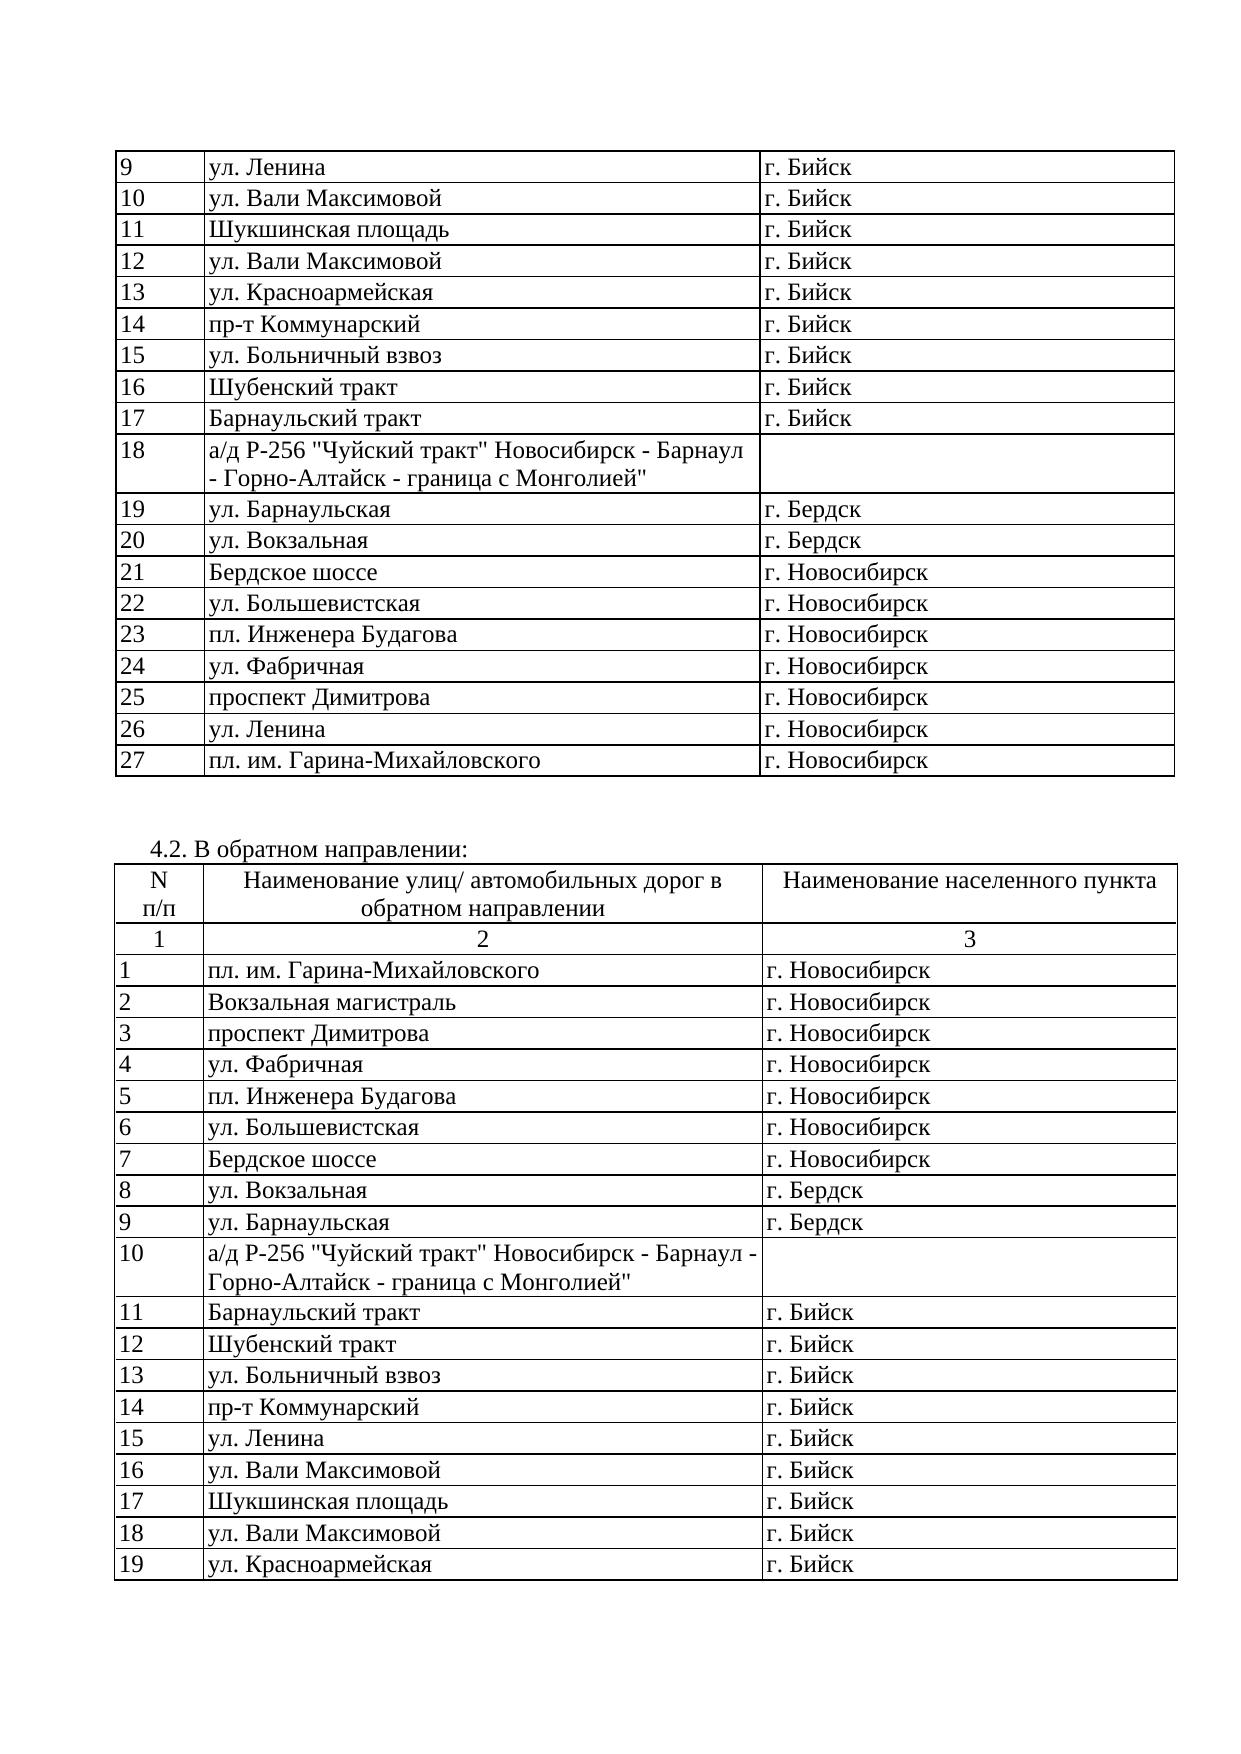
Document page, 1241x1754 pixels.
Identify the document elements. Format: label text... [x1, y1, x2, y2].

table_cell Шубенский тракт [205, 372, 759, 402]
table_cell 1 [115, 923, 203, 954]
table_cell 1 [115, 955, 203, 985]
table_cell 12 [117, 246, 204, 276]
table_cell 25 [117, 683, 204, 712]
table_cell ул. Вали Максимовой [205, 183, 759, 213]
table_cell ул. Ленина [205, 152, 759, 181]
table_cell 14 [117, 309, 204, 339]
table_cell 6 [115, 1112, 203, 1142]
table_cell 14 [115, 1391, 203, 1422]
table_cell ул. Фабричная [204, 1050, 762, 1079]
table_cell а/д Р-256 "Чуйский тракт" Новосибирск - Барнаул - Горно-Алтайск - граница с Монголией" [204, 1238, 762, 1296]
table_cell г. Бердск [763, 1174, 1177, 1205]
table_cell 13 [115, 1360, 203, 1390]
table_cell г. Новосибирск [761, 620, 1174, 649]
table_cell г. Новосибирск [761, 683, 1174, 712]
table_cell 15 [115, 1423, 203, 1453]
table_cell Шукшинская площадь [205, 215, 759, 244]
table_cell г. Бийск [763, 1485, 1177, 1516]
table_cell ул. Ленина [204, 1423, 762, 1453]
table_cell Барнаульский тракт [205, 403, 759, 433]
table_cell 17 [115, 1486, 203, 1516]
table_cell 9 [117, 152, 204, 181]
table_cell г. Бийск [763, 1390, 1177, 1422]
table_cell 16 [117, 372, 204, 402]
table_cell ул. Вали Максимовой [205, 246, 759, 276]
table_cell г. Новосибирск [761, 714, 1174, 744]
table_cell Бердское шоссе [205, 557, 759, 587]
table_cell г. Новосибирск [763, 1048, 1177, 1079]
table_cell 5 [115, 1081, 203, 1111]
table_cell г. Новосибирск [763, 985, 1177, 1017]
table_cell ул. Вокзальная [204, 1176, 762, 1205]
table_cell Вокзальная магистраль [204, 987, 762, 1017]
table_cell 15 [117, 340, 204, 370]
table_cell ул. Больничный взвоз [205, 340, 759, 370]
table_cell 18 [115, 1517, 203, 1547]
table_cell ул. Барнаульская [204, 1207, 762, 1237]
table_cell пл. Инженера Будагова [204, 1081, 762, 1111]
table_cell 10 [117, 183, 204, 213]
table_cell 23 [117, 620, 204, 649]
table_cell пл. им. Гарина-Михайловского [204, 955, 762, 985]
table_header N п/п [115, 865, 203, 922]
table_cell 3 [115, 1018, 203, 1048]
table_cell 18 [117, 435, 204, 492]
table_cell 27 [117, 746, 204, 775]
table_cell г. Бийск [761, 340, 1174, 370]
table_cell ул. Вокзальная [205, 525, 759, 555]
table_cell Барнаульский тракт [204, 1297, 762, 1327]
table_cell ул. Вали Максимовой [204, 1455, 762, 1484]
table_cell г. Новосибирск [763, 954, 1177, 985]
table_cell 7 [115, 1144, 203, 1174]
table_cell 17 [117, 403, 204, 433]
table_cell г. Бийск [761, 309, 1174, 339]
table_cell ул. Больничный взвоз [204, 1360, 762, 1390]
table_cell г. Бийск [763, 1516, 1177, 1547]
table_cell 9 [115, 1206, 203, 1237]
table_cell 19 [115, 1549, 203, 1579]
table_cell 21 [117, 557, 204, 587]
table_cell 22 [117, 588, 204, 618]
table_cell г. Новосибирск [761, 557, 1174, 587]
table_cell пл. им. Гарина-Михайловского [205, 746, 759, 775]
table_cell г. Новосибирск [761, 651, 1174, 681]
table_cell 20 [117, 525, 204, 555]
table_cell г. Бийск [761, 277, 1174, 307]
table_cell г. Бердск [761, 525, 1174, 555]
table_cell ул. Барнаульская [205, 494, 759, 524]
table_cell г. Бийск [761, 152, 1174, 181]
table_cell г. Новосибирск [763, 1080, 1177, 1111]
table_cell Шубенский тракт [204, 1329, 762, 1359]
table_cell г. Бийск [763, 1327, 1177, 1359]
table_cell ул. Большевистская [204, 1113, 762, 1142]
table_cell г. Новосибирск [763, 1143, 1177, 1174]
table_cell [761, 435, 1174, 492]
table_cell ул. Ленина [205, 714, 759, 744]
table_cell г. Бийск [761, 403, 1174, 433]
table_cell ул. Фабричная [205, 651, 759, 681]
table_cell Шукшинская площадь [204, 1486, 762, 1516]
table_cell проспект Димитрова [205, 683, 759, 712]
table_cell г. Бийск [761, 183, 1174, 213]
table_cell а/д Р-256 "Чуйский тракт" Новосибирск - Барнаул - Горно-Алтайск - граница с Монголией" [205, 435, 759, 492]
table_cell 8 [115, 1175, 203, 1205]
table_cell Бердское шоссе [204, 1144, 762, 1174]
table_cell пл. Инженера Будагова [205, 620, 759, 649]
table_cell пр-т Коммунарский [204, 1392, 762, 1422]
table_cell 2 [204, 924, 762, 954]
table_cell 10 [115, 1238, 203, 1296]
table_cell ул. Красноармейская [204, 1549, 762, 1579]
table_cell 4 [115, 1049, 203, 1079]
table_cell 24 [117, 651, 204, 681]
table_cell г. Новосибирск [761, 746, 1174, 775]
table_cell ул. Большевистская [205, 588, 759, 618]
table_cell 2 [115, 986, 203, 1017]
table_cell пр-т Коммунарский [205, 309, 759, 339]
table_cell 12 [115, 1328, 203, 1359]
table_cell г. Бийск [761, 215, 1174, 244]
table_cell г. Бийск [761, 372, 1174, 402]
table_cell 3 [763, 922, 1177, 954]
table_cell 16 [115, 1454, 203, 1484]
table_cell г. Бийск [763, 1359, 1177, 1390]
table_cell [763, 1237, 1177, 1296]
table_cell 11 [115, 1297, 203, 1327]
table_cell г. Бийск [763, 1296, 1177, 1327]
table_cell г. Новосибирск [763, 1111, 1177, 1142]
table_cell г. Бердск [763, 1205, 1177, 1237]
table_cell ул. Вали Максимовой [204, 1518, 762, 1547]
table_cell г. Новосибирск [761, 588, 1174, 618]
table_cell г. Новосибирск [763, 1017, 1177, 1048]
table_cell проспект Димитрова [204, 1018, 762, 1048]
table_cell г. Бийск [763, 1422, 1177, 1453]
table_cell ул. Красноармейская [205, 277, 759, 307]
table_cell г. Бийск [763, 1548, 1177, 1579]
text 4.2. В обратном направлении: [150, 834, 1090, 863]
table_cell г. Бийск [761, 246, 1174, 276]
table_cell г. Бийск [763, 1453, 1177, 1484]
table_cell г. Бердск [761, 494, 1174, 524]
table_cell 11 [117, 215, 204, 244]
table_cell 26 [117, 714, 204, 744]
table_header Наименование улиц/ автомобильных дорог в обратном направлении [204, 865, 762, 922]
table_header Наименование населенного пункта [763, 865, 1177, 922]
table_cell 19 [117, 494, 204, 524]
table_cell 13 [117, 277, 204, 307]
